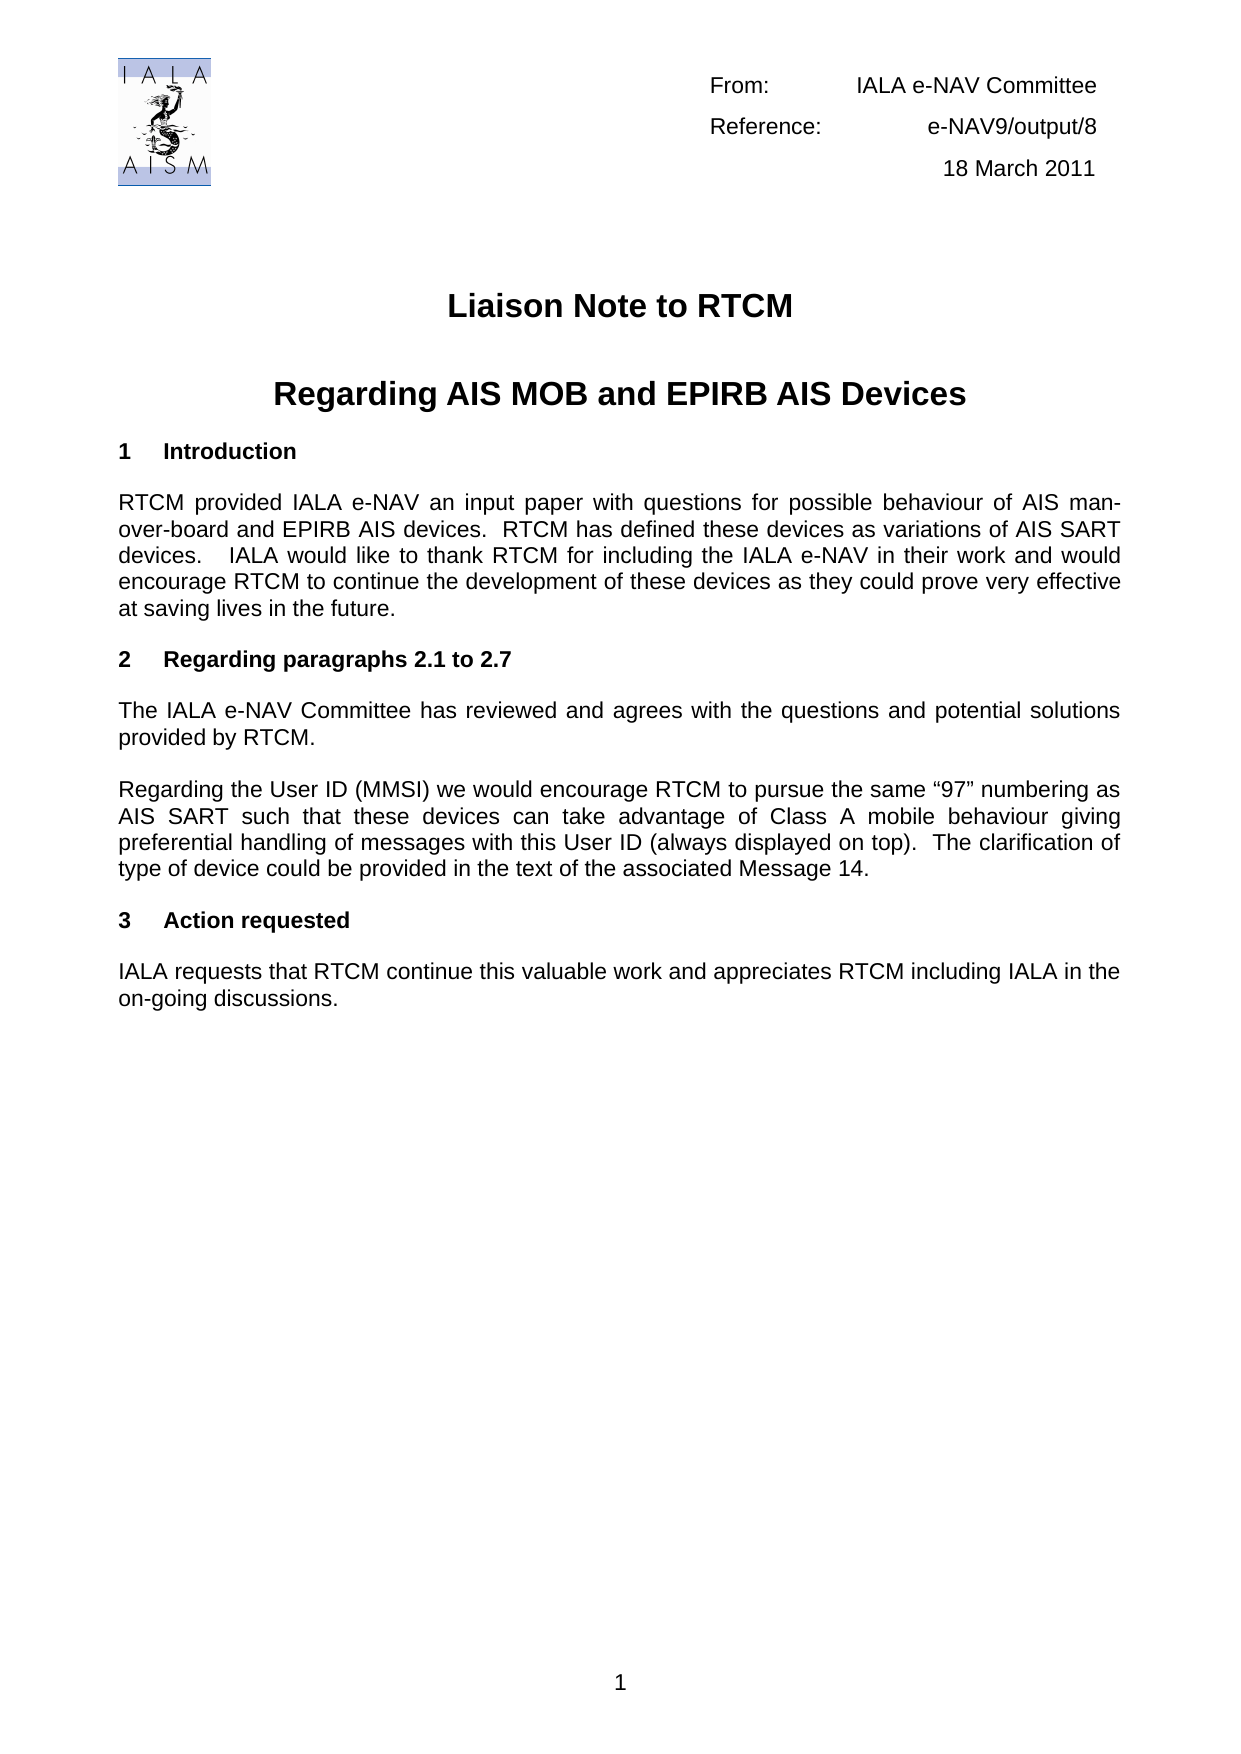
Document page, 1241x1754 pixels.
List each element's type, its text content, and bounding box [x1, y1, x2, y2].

subtitle Introduction [118, 438, 1122, 464]
text Regarding the User ID (MMSI) we would encourage RTCM to pursue the same “97” numbering as AIS SART such that these devices can take advantage of Class A mobile behaviour giving preferential handling of messages with this User ID (always displayed on top). The clarification of type of device could be provided in the text of the associated Message 14. [118, 776, 1122, 882]
picture [118, 58, 211, 186]
subtitle Regarding paragraphs 2.1 to 2.7 [118, 646, 1122, 672]
text The IALA e-NAV Committee has reviewed and agrees with the questions and potential solutions provided by RTCM. [118, 697, 1122, 750]
title Regarding AIS MOB and EPIRB AIS Devices [118, 374, 1122, 413]
text RTCM provided IALA e-NAV an input paper with questions for possible behaviour of AIS man-over-board and EPIRB AIS devices. RTCM has defined these devices as variations of AIS SART devices. IALA would like to thank RTCM for including the IALA e-NAV in their work and would encourage RTCM to continue the development of these devices as they could prove very effective at saving lives in the future. [118, 489, 1122, 621]
title Liaison Note to RTCM [118, 286, 1122, 324]
subtitle Action requested [118, 907, 1122, 933]
text IALA requests that RTCM continue this valuable work and appreciates RTCM including IALA in the on-going discussions. [118, 958, 1122, 1011]
